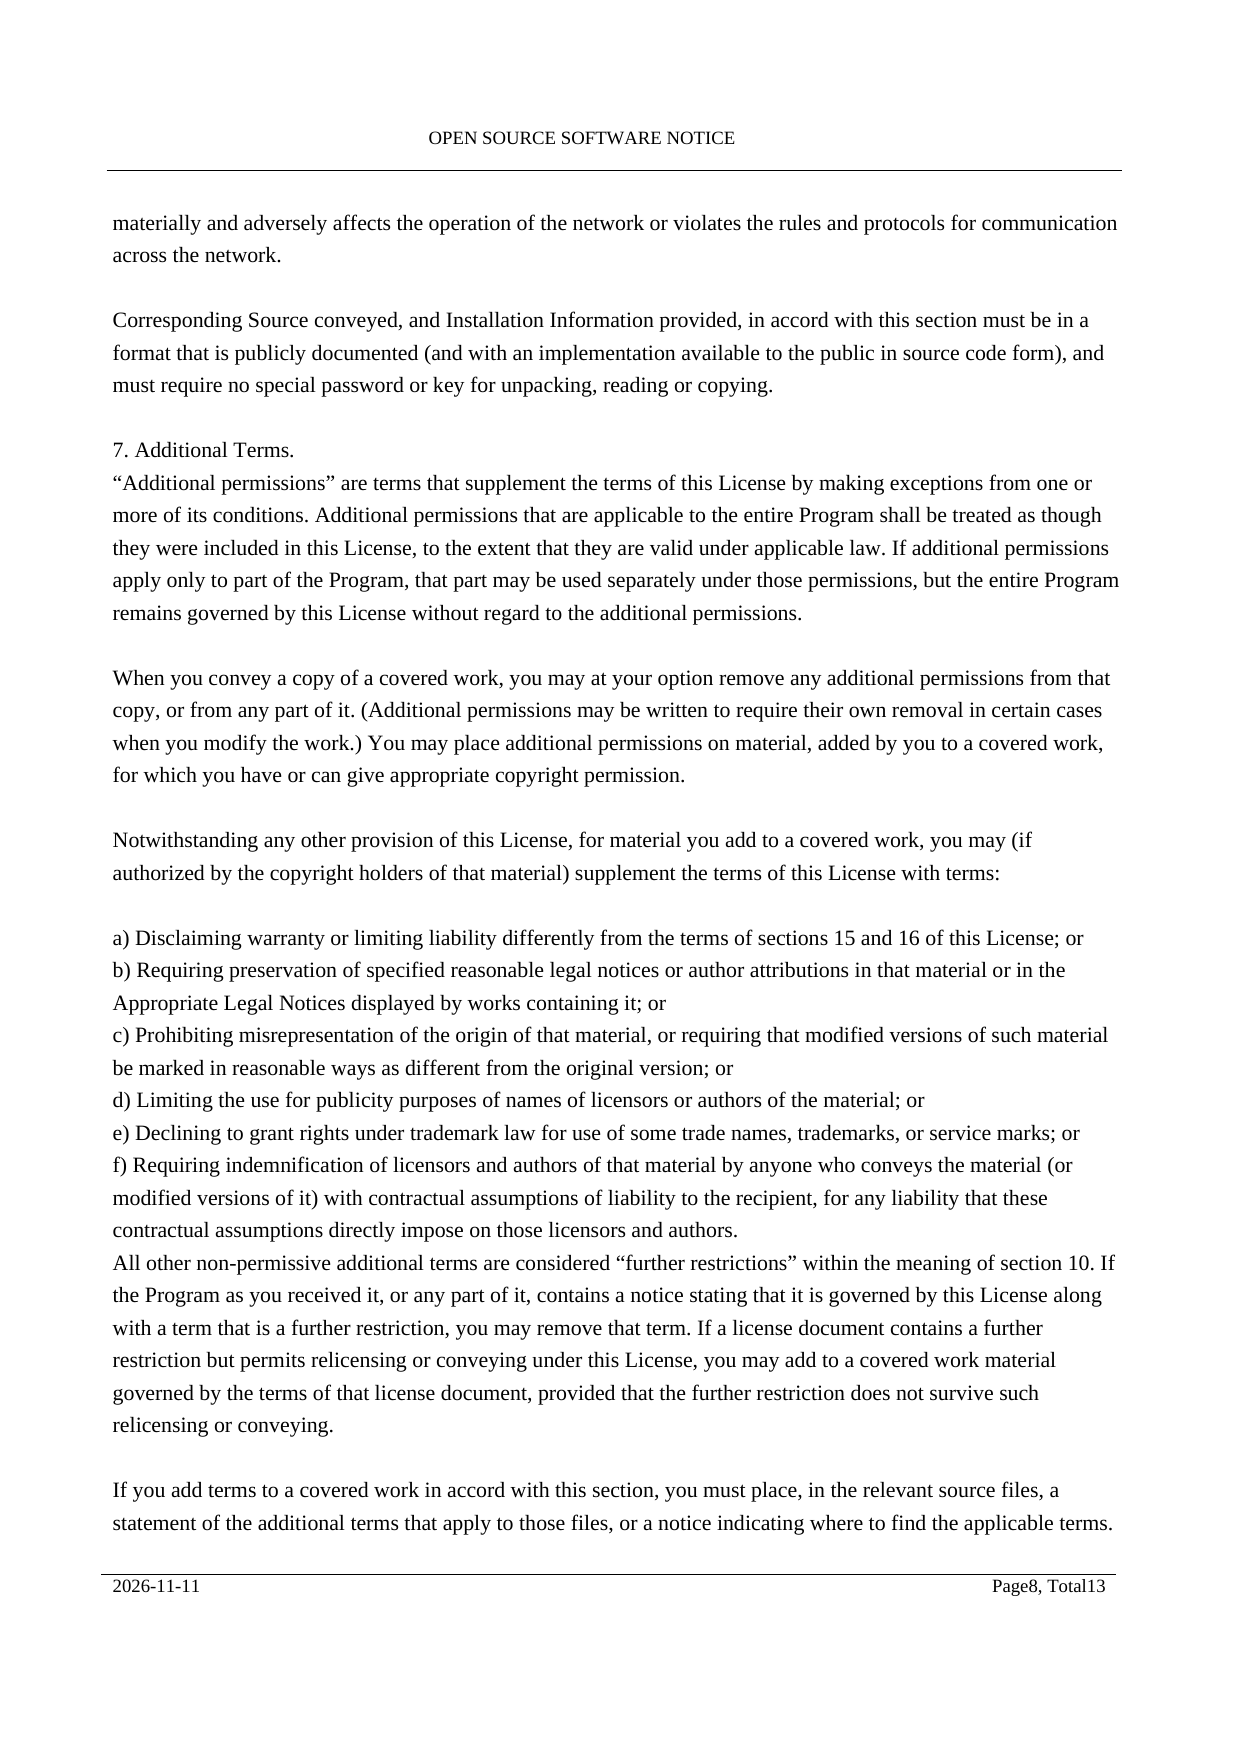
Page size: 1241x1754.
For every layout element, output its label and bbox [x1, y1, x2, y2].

text [112, 206, 1128, 1539]
